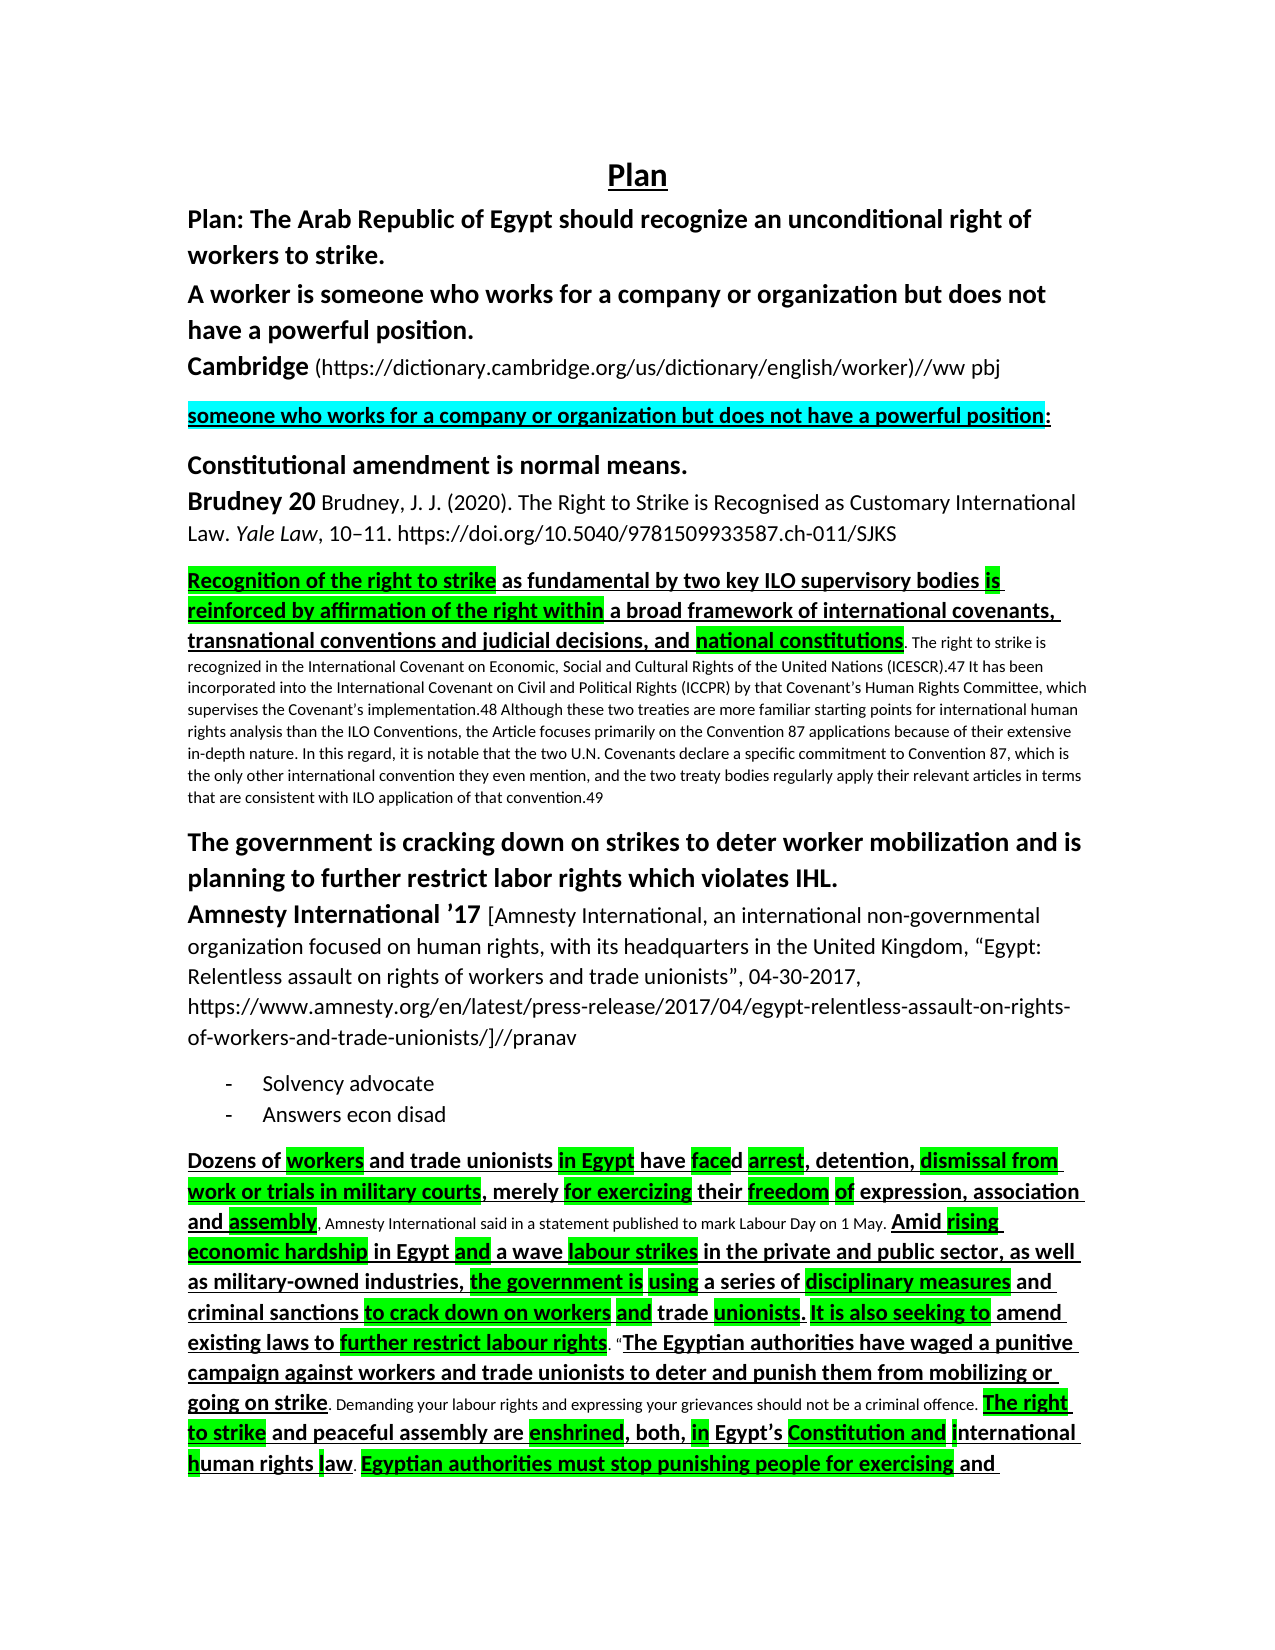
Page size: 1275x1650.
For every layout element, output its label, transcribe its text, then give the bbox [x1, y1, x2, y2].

subtitle A worker is someone who works for a company or organization but does not have a powerful position. [187, 278, 1087, 346]
text Cambridge (https://dictionary.cambridge.org/us/dictionary/english/worker)//ww pbj [187, 349, 1087, 382]
list Solvency advocate [225, 1069, 1087, 1098]
text Amnesty International ’17 [Amnesty International, an international non-governmental organization focused on human rights, with its headquarters in the United Kingdom, “Egypt: Relentless assault on rights of workers and trade unionists”, 04-30-2017, https://www.amnesty.org/en/latest/press-release/2017/04/egypt-relentless-assault-on-rights-of-workers-and-trade-unionists/]//pranav [187, 897, 1087, 1051]
list Answers econ disad [225, 1100, 1087, 1128]
subtitle Plan: The Arab Republic of Egypt should recognize an unconditional right of workers to strike. [187, 202, 1087, 271]
text Brudney 20 Brudney, J. J. (2020). The Right to Strike is Recognised as Customary International Law. Yale Law, 10–11. https://doi.org/10.5040/9781509933587.ch-011/SJKS [187, 484, 1087, 547]
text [187, 1147, 1087, 1477]
subtitle Constitutional amendment is normal means. [187, 448, 1087, 481]
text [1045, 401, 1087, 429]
text Recognition of the right to strike as fundamental by two key ILO supervisory bodies is reinforced by affirmation of the right within a broad framework of international covenants, transnational conventions and judicial decisions, and national constitutions. The right to strike is recognized in the International Covenant on Economic, Social and Cultural Rights of the United Nations (ICESCR).47 It has been incorporated into the International Covenant on Civil and Political Rights (ICCPR) by that Covenant’s Human Rights Committee, which supervises the Covenant’s implementation.48 Although these two treaties are more familiar starting points for international human rights analysis than the ILO Conventions, the Article focuses primarily on the Convention 87 applications because of their extensive in-depth nature. In this regard, it is notable that the two U.N. Covenants declare a specific commitment to Convention 87, which is the only other international convention they even mention, and the two treaty bodies regularly apply their relevant articles in terms that are consistent with ILO application of that convention.49 [187, 566, 1087, 807]
subtitle The government is cracking down on strikes to deter worker mobilization and is planning to further restrict labor rights which violates IHL. [187, 826, 1087, 894]
subtitle Plan [187, 154, 1087, 195]
